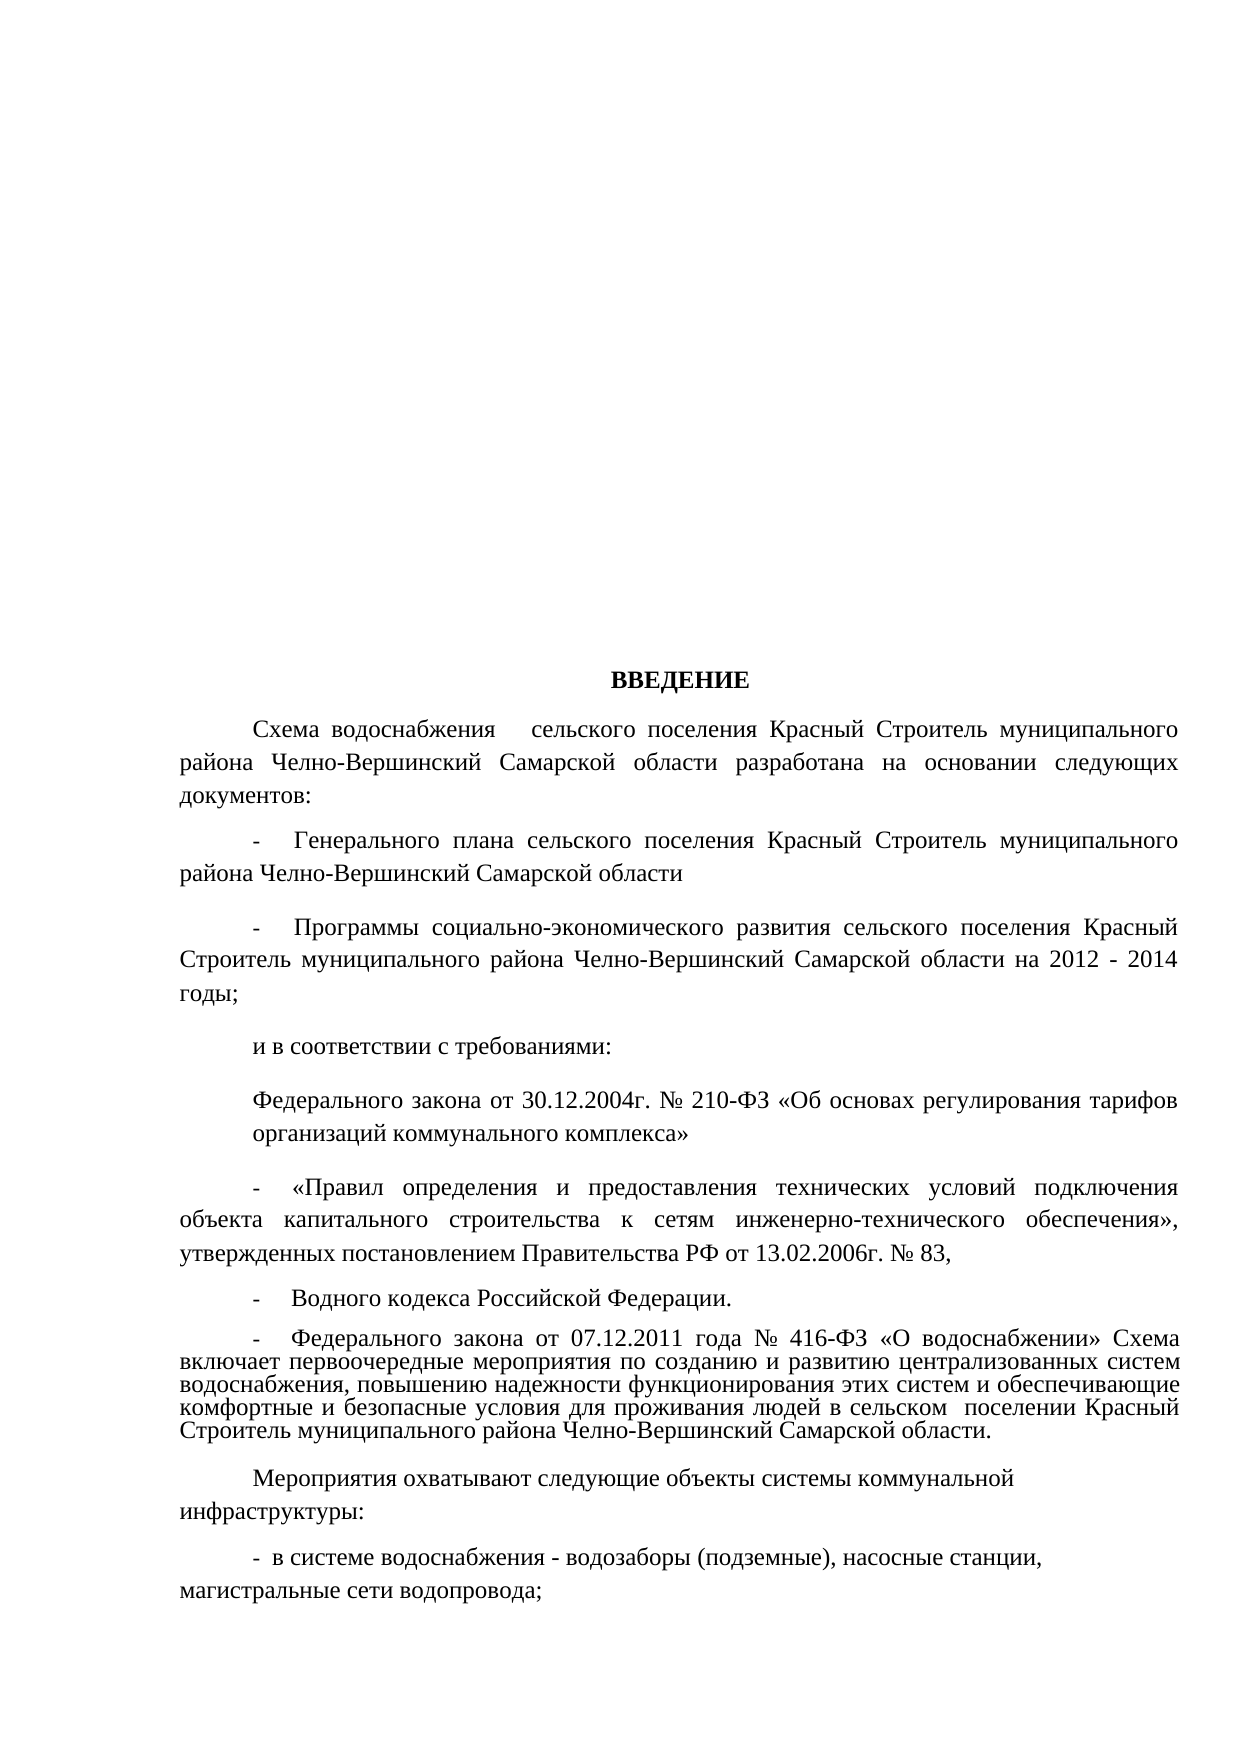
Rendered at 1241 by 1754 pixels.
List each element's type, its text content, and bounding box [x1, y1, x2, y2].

list «Правил определения и предоставления технических условий подключения объекта капитального строительства к сетям инженерно-технического обеспечения», утвержденных постановлением Правительства РФ от 13.02.2006г. № 83, [179, 1168, 1179, 1268]
text и в соответствии с требованиями: [252, 1028, 1179, 1061]
list Водного кодекса Российской Федерации. [179, 1288, 1181, 1311]
text Федерального закона от 30.12.2004г. № 210-ФЗ «Об основах регулирования тарифов организаций коммунального комплекса» [252, 1082, 1179, 1148]
text Мероприятия охватывают следующие объекты системы коммунальной инфраструктуры: [179, 1460, 1044, 1526]
list Федерального закона от 07.12.2011 года № 416-ФЗ «О водоснабжении» Схема включает первоочередные мероприятия по созданию и развитию централизованных систем водоснабжения, повышению надежности функционирования этих систем и обеспечивающие комфортные и безопасные условия для проживания людей в сельском поселении Красный Строитель муниципального района Челно-Вершинский Самарской области. [179, 1328, 1181, 1443]
list Генерального плана сельского поселения Красный Строитель муниципального района Челно-Вершинский Самарской области [179, 822, 1179, 888]
list Программы социально-экономического развития сельского поселения Красный Строитель муниципального района Челно-Вершинский Самарской области на 2012 - 2014 годы; [179, 908, 1179, 1008]
list в системе водоснабжения - водозаборы (подземные), насосные станции, магистральные сети водопровода; [179, 1539, 1148, 1605]
text Схема водоснабжения сельского поселения Красный Строитель муниципального района Челно-Вершинский Самарской области разработана на основании следующих документов: [179, 711, 1179, 810]
text ВВЕДЕНИЕ [179, 670, 1181, 693]
